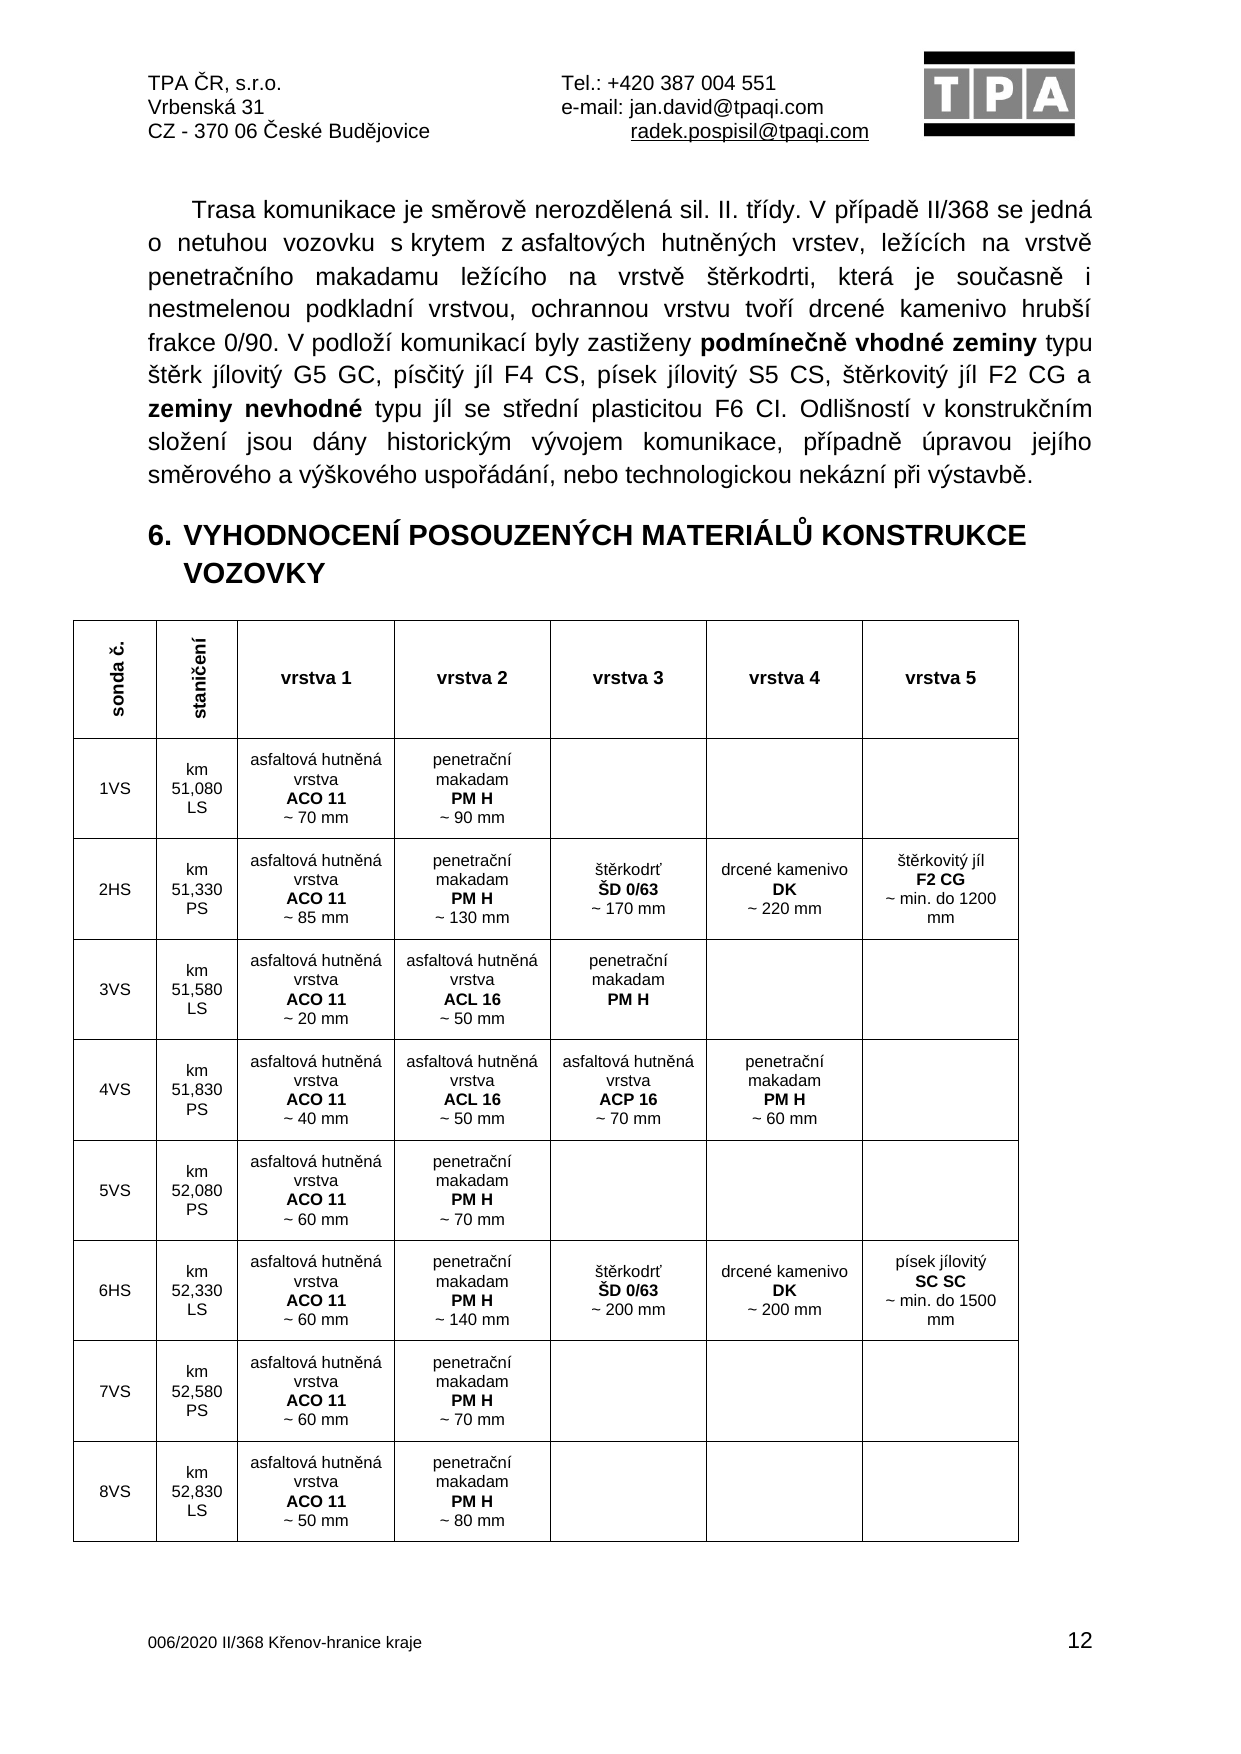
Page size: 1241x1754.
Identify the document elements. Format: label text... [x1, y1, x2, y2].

table_cell asfaltová hutněná vrstva ACO 11 ~ 60 mm [238, 1341, 394, 1441]
table_cell [707, 1341, 862, 1441]
table_cell km 51,080 LS [157, 739, 237, 838]
table_cell km 52,080 PS [157, 1141, 237, 1240]
table_cell drcené kamenivo DK ~ 220 mm [707, 839, 862, 939]
table_cell penetrační makadam PM H ~ 80 mm [395, 1442, 550, 1541]
subtitle VYHODNOCENÍ POSOUZENÝCH MATERIÁLŮ KONSTRUKCE VOZOVKY [148, 518, 1093, 590]
table_header staničení [157, 621, 237, 738]
picture [910, 38, 1088, 149]
table_header sonda č. [74, 621, 156, 738]
table_cell [863, 1141, 1018, 1240]
table_cell penetrační makadam PM H ~ 70 mm [395, 1341, 550, 1441]
table_cell penetrační makadam PM H ~ 90 mm [395, 739, 550, 838]
table_cell asfaltová hutněná vrstva ACO 11 ~ 20 mm [238, 940, 394, 1039]
table_cell asfaltová hutněná vrstva ACO 11 ~ 85 mm [238, 839, 394, 939]
text Trasa komunikace je směrově nerozdělená sil. II. třídy. V případě II/368 se jedná o netuhou vozovku s krytem z asfaltových hutněných vrstev, ležících na vrstvě penetračního makadamu ležícího na vrstvě štěrkodrti, která je současně i nestmelenou podkladní vrstvou, ochrannou vrstvu tvoří drcené kamenivo hrubší frakce 0/90. V podloží komunikací byly zastiženy podmínečně vhodné zeminy typu štěrk jílovitý G5 GC, písčitý jíl F4 CS, písek jílovitý S5 CS, štěrkovitý jíl F2 CG a zeminy nevhodné typu jíl se střední plasticitou F6 CI. Odlišností v konstrukčním složení jsou dány historickým vývojem komunikace, případně úpravou jejího směrového a výškového uspořádání, nebo technologickou nekázní při výstavbě. [148, 195, 1093, 488]
table_cell asfaltová hutněná vrstva ACL 16 ~ 50 mm [395, 1040, 550, 1139]
table_cell km 51,330 PS [157, 839, 237, 939]
table_cell [863, 1442, 1018, 1541]
table_cell [863, 1341, 1018, 1441]
table_cell km 52,830 LS [157, 1442, 237, 1541]
table_cell štěrkodrť ŠD 0/63 ~ 170 mm [551, 839, 706, 939]
table_cell asfaltová hutněná vrstva ACO 11 ~ 60 mm [238, 1241, 394, 1340]
table_cell 4VS [74, 1040, 156, 1139]
table_cell 8VS [74, 1442, 156, 1541]
table_cell asfaltová hutněná vrstva ACL 16 ~ 50 mm [395, 940, 550, 1039]
table_header vrstva 4 [707, 621, 862, 738]
table_cell penetrační makadam PM H ~ 60 mm [707, 1040, 862, 1139]
table_cell asfaltová hutněná vrstva ACO 11 ~ 40 mm [238, 1040, 394, 1139]
table_cell štěrkodrť ŠD 0/63 ~ 200 mm [551, 1241, 706, 1340]
table_cell penetrační makadam PM H ~ 70 mm [395, 1141, 550, 1240]
table_cell penetrační makadam PM H [551, 940, 706, 1039]
table_cell [707, 1141, 862, 1240]
table_cell penetrační makadam PM H ~ 130 mm [395, 839, 550, 939]
table_cell asfaltová hutněná vrstva ACP 16 ~ 70 mm [551, 1040, 706, 1139]
table_cell penetrační makadam PM H ~ 140 mm [395, 1241, 550, 1340]
table_cell 1VS [74, 739, 156, 838]
table_cell písek jílovitý SC SC ~ min. do 1500 mm [863, 1241, 1018, 1340]
table_cell [707, 739, 862, 838]
table_cell km 51,580 LS [157, 940, 237, 1039]
table_cell asfaltová hutněná vrstva ACO 11 ~ 60 mm [238, 1141, 394, 1240]
table_cell [551, 1442, 706, 1541]
table_cell 7VS [74, 1341, 156, 1441]
table_cell štěrkovitý jíl F2 CG ~ min. do 1200 mm [863, 839, 1018, 939]
table_cell 2HS [74, 839, 156, 939]
table_cell [551, 739, 706, 838]
table_cell 3VS [74, 940, 156, 1039]
table_cell 6HS [74, 1241, 156, 1340]
table_cell km 51,830 PS [157, 1040, 237, 1139]
table_cell [707, 940, 862, 1039]
table_cell asfaltová hutněná vrstva ACO 11 ~ 70 mm [238, 739, 394, 838]
table_cell [863, 940, 1018, 1039]
table_cell [863, 739, 1018, 838]
table_header vrstva 5 [863, 621, 1018, 738]
table_cell 5VS [74, 1141, 156, 1240]
table_cell [863, 1040, 1018, 1139]
table_cell [707, 1442, 862, 1541]
table_cell asfaltová hutněná vrstva ACO 11 ~ 50 mm [238, 1442, 394, 1541]
table_header vrstva 1 [238, 621, 394, 738]
table_cell drcené kamenivo DK ~ 200 mm [707, 1241, 862, 1340]
table_cell km 52,580 PS [157, 1341, 237, 1441]
table_header vrstva 3 [551, 621, 706, 738]
table_cell [551, 1141, 706, 1240]
table_header vrstva 2 [395, 621, 550, 738]
table_cell [551, 1341, 706, 1441]
table_cell km 52,330 LS [157, 1241, 237, 1340]
